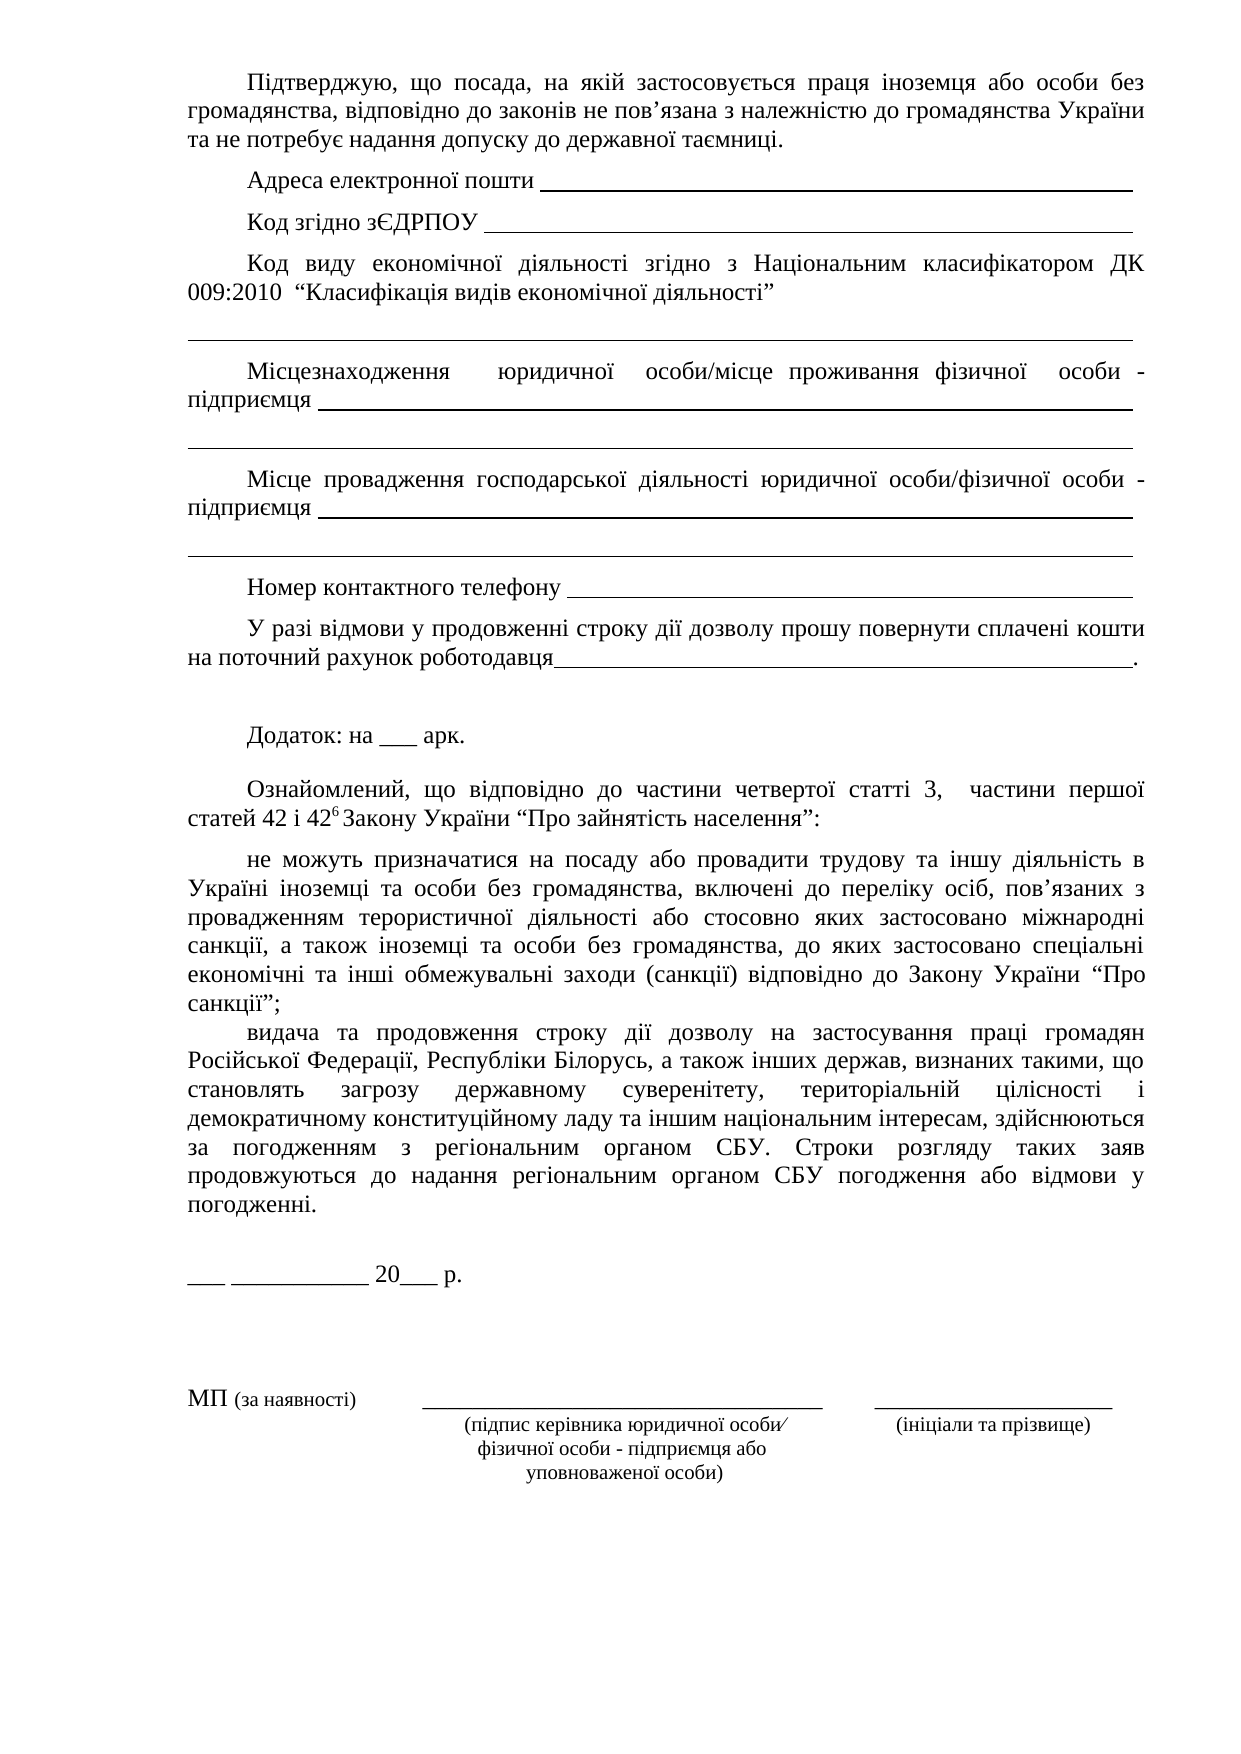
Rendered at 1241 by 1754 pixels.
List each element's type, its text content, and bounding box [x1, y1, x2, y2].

text У разі відмови у продовженні строку дії дозволу прошу повернути сплачені кошти на поточний рахунок роботодавця . [187, 613, 1146, 670]
text Номер контактного телефону [187, 572, 1146, 600]
table_header МП (за наявності) [176, 1370, 397, 1484]
text Код виду економічної діяльності згідно з Національним класифікатором ДК 009:2010 “Класифікація видів економічної діяльності” [187, 248, 1146, 305]
text Місцезнаходження юридичної особи/місце проживання фізичної особи - підприємця [187, 356, 1146, 413]
text видача та продовження строку дії дозволу на застосування праці громадян Російської Федерації, Республіки Білорусь, а також інших держав, визнаних такими, що становлять загрозу державному суверенітету, територіальній цілісності і демократичному конституційному ладу та іншим національним інтересам, здійснюються за погодженням з регіональним органом СБУ. Строки розгляду таких заяв продовжуються до надання регіональним органом СБУ погодження або відмови у погодженні. [187, 1017, 1146, 1218]
text Підтверджую, що посада, на якій застосовується праця іноземця або особи без громадянства, відповідно до законів не пов’язана з належністю до громадянства України та не потребує надання допуску до державної таємниці. [187, 67, 1146, 153]
table_header ___________________ (ініціали та прізвище) [836, 1370, 1143, 1484]
text Код згідно зЄДРПОУ [187, 207, 1146, 235]
table_header ________________________________ (підпис керівника юридичної особи∕ фізичної особи - підприємця або уповноваженої особи) [398, 1370, 836, 1484]
text Місце провадження господарської діяльності юридичної особи/фізичної особи - підприємця [187, 464, 1146, 521]
text Ознайомлений, що відповідно до частини четвертої статті 3, частини першої статей 42 і 426 Закону України “Про зайнятість населення”: [187, 774, 1146, 832]
text Додаток: на ___ арк. [187, 720, 1146, 749]
text ___ ___________ 20___ р. [187, 1259, 1146, 1288]
text Адреса електронної пошти [187, 165, 1146, 194]
text не можуть призначатися на посаду або провадити трудову та іншу діяльність в Україні іноземці та особи без громадянства, включені до переліку осіб, пов’язаних з провадженням терористичної діяльності або стосовно яких застосовано міжнародні санкції, а також іноземці та особи без громадянства, до яких застосовано спеціальні економічні та інші обмежувальні заходи (санкції) відповідно до Закону України “Про санкції”; [187, 844, 1146, 1017]
